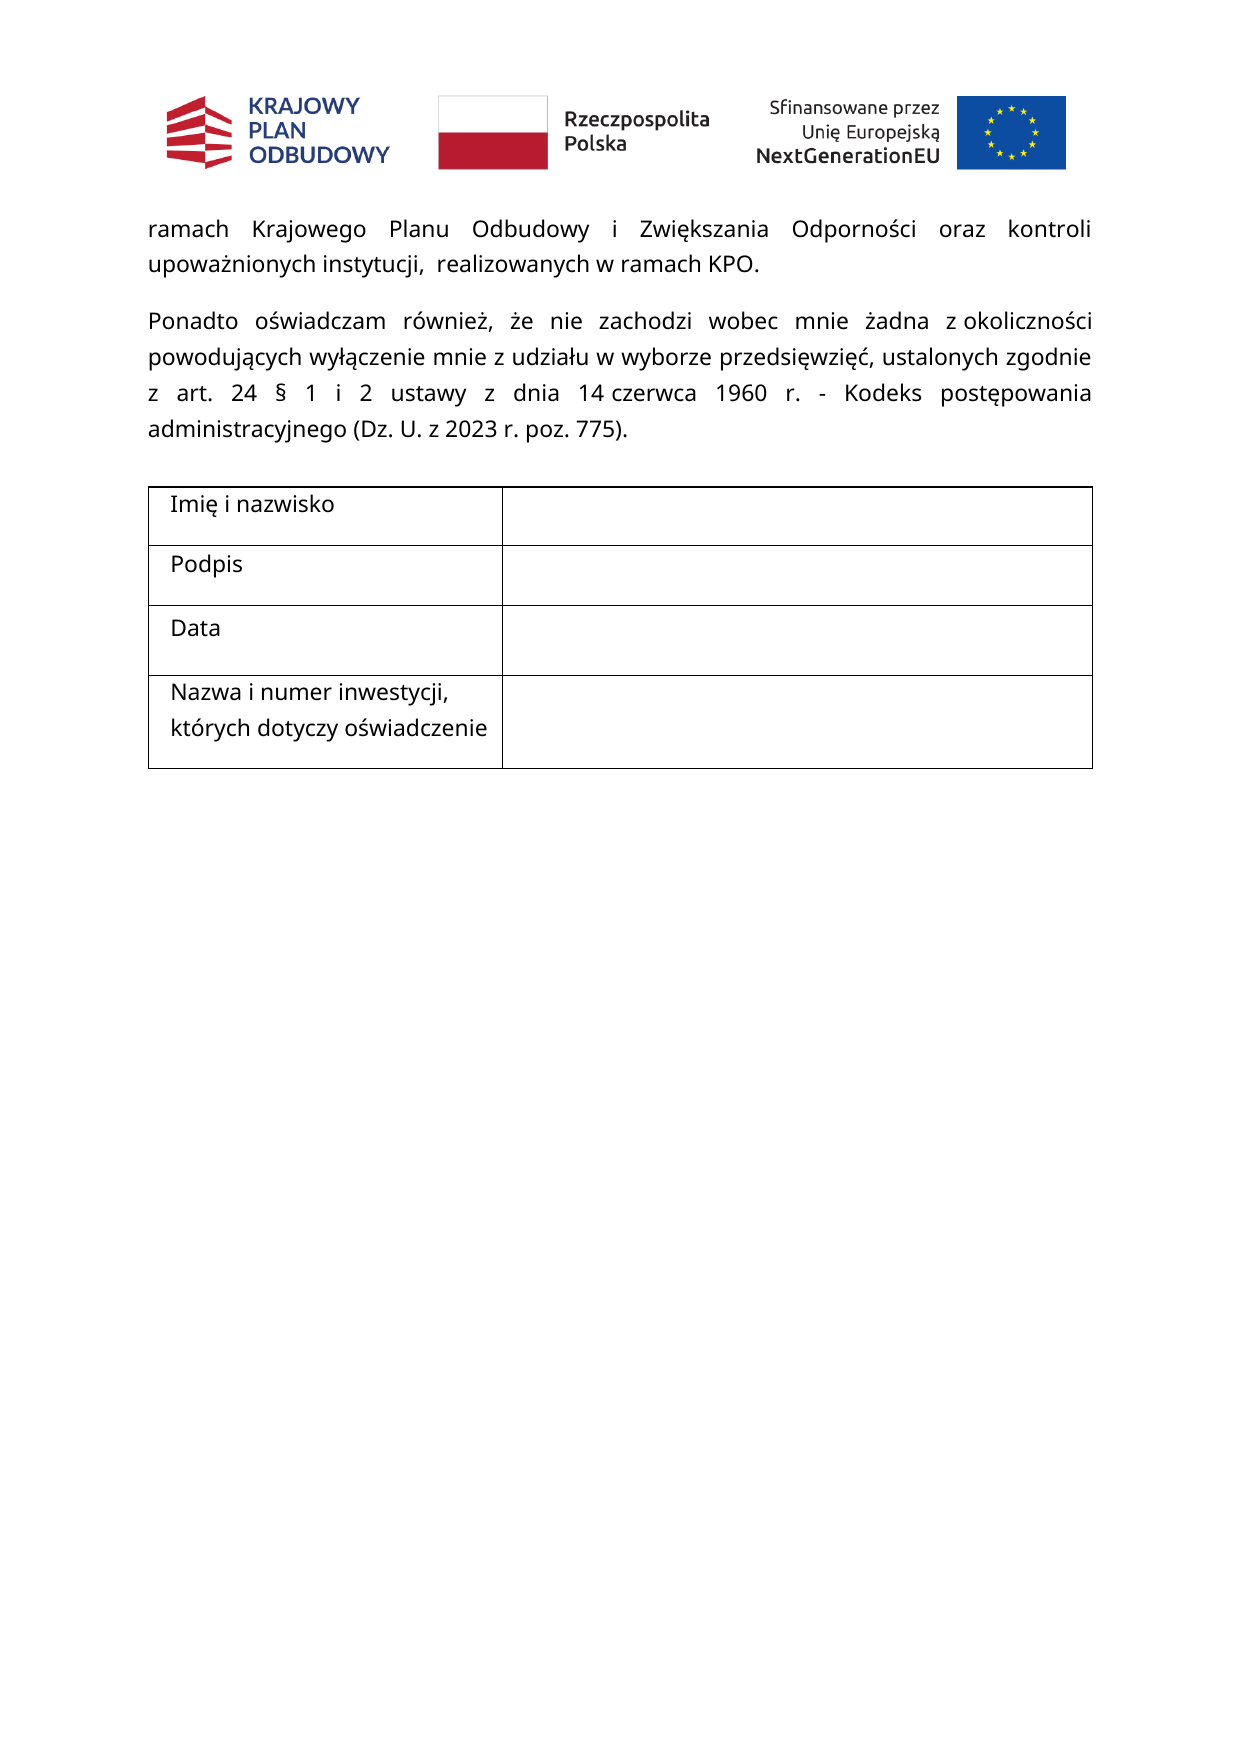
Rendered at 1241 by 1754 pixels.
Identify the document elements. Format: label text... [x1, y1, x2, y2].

table_header Imię i nazwisko [149, 488, 502, 545]
table_header [503, 488, 1092, 545]
picture [147, 73, 1087, 188]
table_cell [503, 546, 1092, 605]
table_cell Data [149, 606, 502, 674]
table_cell [503, 676, 1092, 767]
text Ponadto oświadczam również, że nie zachodzi wobec mnie żadna z okoliczności powodujących wyłączenie mnie z udziału w wyborze przedsięwzięć, ustalonych zgodnie z art. 24 § 1 i 2 ustawy z dnia 14 czerwca 1960 r. - Kodeks postępowania administracyjnego (Dz. U. z 2023 r. poz. 775). [148, 305, 1093, 444]
table_cell [503, 606, 1092, 674]
table_cell Podpis [149, 546, 502, 605]
table_cell Nazwa i numer inwestycji, których dotyczy oświadczenie [149, 676, 502, 767]
